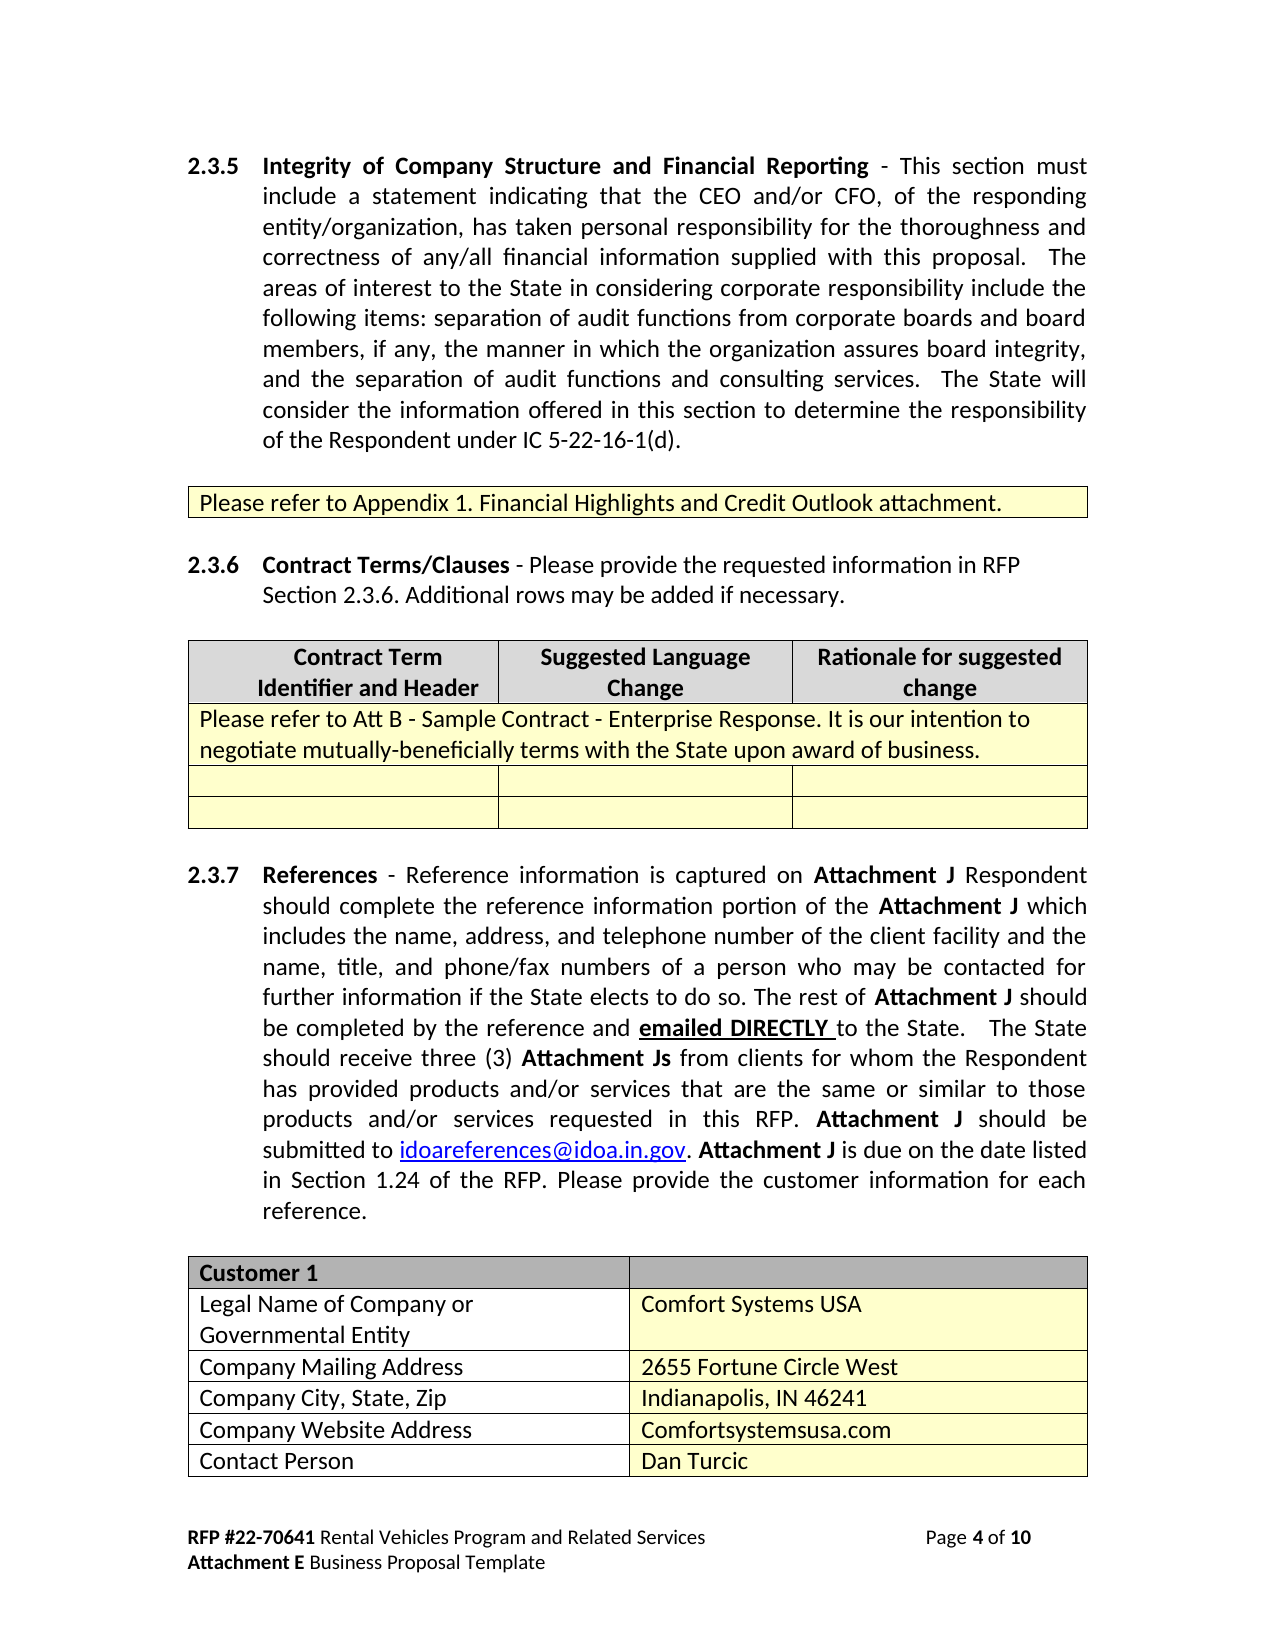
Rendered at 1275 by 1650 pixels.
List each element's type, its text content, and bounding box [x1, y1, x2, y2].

list Contract Terms/Clauses - Please provide the requested information in RFP Section 2.3.6. Additional rows may be added if necessary. [187, 549, 1087, 610]
table_cell Contact Person [189, 1445, 629, 1476]
table_cell Comfortsystemsusa.com [630, 1414, 1087, 1444]
table_cell [793, 766, 1087, 796]
table_cell 2655 Fortune Circle West [630, 1351, 1087, 1381]
table_cell [189, 766, 498, 796]
table_cell Legal Name of Company or Governmental Entity [189, 1289, 629, 1350]
table_header Please refer to Appendix 1. Financial Highlights and Credit Outlook attachment. [189, 487, 1087, 517]
table_cell Dan Turcic [630, 1445, 1087, 1476]
table_cell [499, 766, 792, 796]
table_cell Comfort Systems USA [630, 1289, 1087, 1350]
list References - Reference information is captured on Attachment J Respondent should complete the reference information portion of the Attachment J which includes the name, address, and telephone number of the client facility and the name, title, and phone/fax numbers of a person who may be contacted for further information if the State elects to do so. The rest of Attachment J should be completed by the reference and emailed DIRECTLY to the State. The State should receive three (3) Attachment Js from clients for whom the Respondent has provided products and/or services that are the same or similar to those products and/or services requested in this RFP. Attachment J should be submitted to idoareferences@idoa.in.gov. Attachment J is due on the date listed in Section 1.24 of the RFP. Please provide the customer information for each reference. [187, 859, 1087, 1226]
table_cell Company City, State, Zip [189, 1382, 629, 1413]
list Integrity of Company Structure and Financial Reporting - This section must include a statement indicating that the CEO and/or CFO, of the responding entity/organization, has taken personal responsibility for the thoroughness and correctness of any/all financial information supplied with this proposal. The areas of interest to the State in considering corporate responsibility include the following items: separation of audit functions from corporate boards and board members, if any, the manner in which the organization assures board integrity, and the separation of audit functions and consulting services. The State will consider the information offered in this section to determine the responsibility of the Respondent under IC 5-22-16-1(d). [187, 150, 1087, 455]
table_cell Indianapolis, IN 46241 [630, 1382, 1087, 1413]
table_cell [499, 797, 792, 828]
table_cell Company Mailing Address [189, 1351, 629, 1381]
table_header Contract Term Identifier and Header [189, 641, 498, 702]
table_header Suggested Language Change [499, 641, 792, 702]
table_cell [793, 797, 1087, 828]
table_cell Please refer to Att B - Sample Contract - Enterprise Response. It is our intention to negotiate mutually-beneficially terms with the State upon award of business. [189, 704, 1087, 764]
table_cell [189, 797, 498, 828]
table_header Rationale for suggested change [793, 641, 1087, 702]
table_cell Company Website Address [189, 1414, 629, 1444]
table_header [630, 1257, 1087, 1288]
table_header Customer 1 [189, 1257, 629, 1288]
